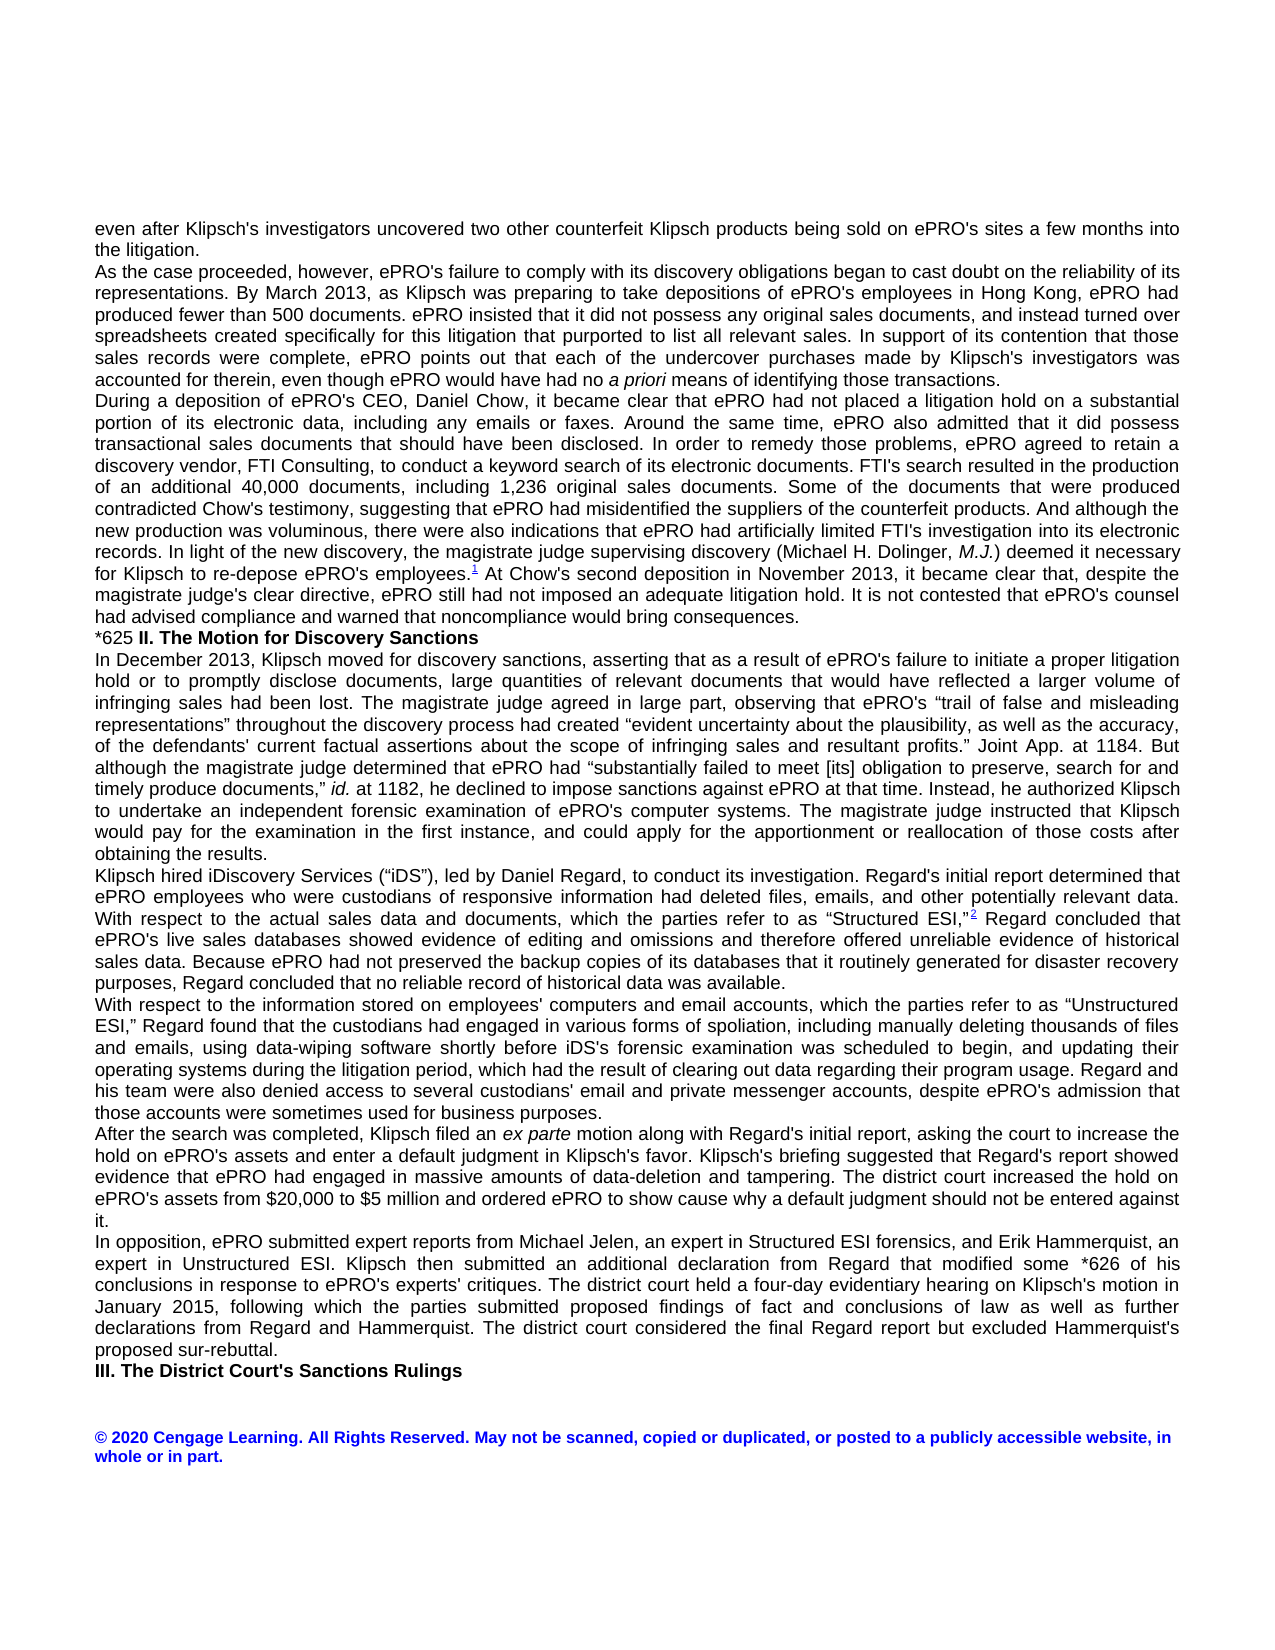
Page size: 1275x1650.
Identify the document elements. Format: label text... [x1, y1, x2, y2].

text During a deposition of ePRO's CEO, Daniel Chow, it became clear that ePRO had not placed a litigation hold on a substantial portion of its electronic data, including any emails or faxes. Around the same time, ePRO also admitted that it did possess transactional sales documents that should have been disclosed. In order to remedy those problems, ePRO agreed to retain a discovery vendor, FTI Consulting, to conduct a keyword search of its electronic documents. FTI's search resulted in the production of an additional 40,000 documents, including 1,236 original sales documents. Some of the documents that were produced contradicted Chow's testimony, suggesting that ePRO had misidentified the suppliers of the counterfeit products. And although the new production was voluminous, there were also indications that ePRO had artificially limited FTI's investigation into its electronic records. In light of the new discovery, the magistrate judge supervising discovery (Michael H. Dolinger, M.J.) deemed it necessary for Klipsch to re-depose ePRO's employees.1 At Chow's second deposition in November 2013, it became clear that, despite the magistrate judge's clear directive, ePRO still had not imposed an adequate litigation hold. It is not contested that ePRO's counsel had advised compliance and warned that noncompliance would bring consequences. [94, 390, 1181, 627]
text *625 II. The Motion for Discovery Sanctions [94, 627, 1181, 649]
text As the case proceeded, however, ePRO's failure to comply with its discovery obligations began to cast doubt on the reliability of its representations. By March 2013, as Klipsch was preparing to take depositions of ePRO's employees in Hong Kong, ePRO had produced fewer than 500 documents. ePRO insisted that it did not possess any original sales documents, and instead turned over spreadsheets created specifically for this litigation that purported to list all relevant sales. In support of its contention that those sales records were complete, ePRO points out that each of the undercover purchases made by Klipsch's investigators was accounted for therein, even though ePRO would have had no a priori means of identifying those transactions. [94, 261, 1181, 390]
text Klipsch hired iDiscovery Services (“iDS”), led by Daniel Regard, to conduct its investigation. Regard's initial report determined that ePRO employees who were custodians of responsive information had deleted files, emails, and other potentially relevant data. With respect to the actual sales data and documents, which the parties refer to as “Structured ESI,”2 Regard concluded that ePRO's live sales databases showed evidence of editing and omissions and therefore offered unreliable evidence of historical sales data. Because ePRO had not preserved the backup copies of its databases that it routinely generated for disaster recovery purposes, Regard concluded that no reliable record of historical data was available. [94, 864, 1181, 994]
text After the search was completed, Klipsch filed an ex parte motion along with Regard's initial report, asking the court to increase the hold on ePRO's assets and enter a default judgment in Klipsch's favor. Klipsch's briefing suggested that Regard's report showed evidence that ePRO had engaged in massive amounts of data-deletion and tampering. The district court increased the hold on ePRO's assets from $20,000 to $5 million and ordered ePRO to show cause why a default judgment should not be entered against it. [94, 1123, 1181, 1231]
text In December 2013, Klipsch moved for discovery sanctions, asserting that as a result of ePRO's failure to initiate a proper litigation hold or to promptly disclose documents, large quantities of relevant documents that would have reflected a larger volume of infringing sales had been lost. The magistrate judge agreed in large part, observing that ePRO's “trail of false and misleading representations” throughout the discovery process had created “evident uncertainty about the plausibility, as well as the accuracy, of the defendants' current factual assertions about the scope of infringing sales and resultant profits.” Joint App. at 1184. But although the magistrate judge determined that ePRO had “substantially failed to meet [its] obligation to preserve, search for and timely produce documents,” id. at 1182, he declined to impose sanctions against ePRO at that time. Instead, he authorized Klipsch to undertake an independent forensic examination of ePRO's computer systems. The magistrate judge instructed that Klipsch would pay for the examination in the first instance, and could apply for the apportionment or reallocation of those costs after obtaining the results. [94, 649, 1181, 864]
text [94, 217, 1181, 261]
text In opposition, ePRO submitted expert reports from Michael Jelen, an expert in Structured ESI forensics, and Erik Hammerquist, an expert in Unstructured ESI. Klipsch then submitted an additional declaration from Regard that modified some *626 of his conclusions in response to ePRO's experts' critiques. The district court held a four-day evidentiary hearing on Klipsch's motion in January 2015, following which the parties submitted proposed findings of fact and conclusions of law as well as further declarations from Regard and Hammerquist. The district court considered the final Regard report but excluded Hammerquist's proposed sur-rebuttal. [94, 1231, 1181, 1360]
text III. The District Court's Sanctions Rulings [94, 1360, 1181, 1382]
text With respect to the information stored on employees' computers and email accounts, which the parties refer to as “Unstructured ESI,” Regard found that the custodians had engaged in various forms of spoliation, including manually deleting thousands of files and emails, using data-wiping software shortly before iDS's forensic examination was scheduled to begin, and updating their operating systems during the litigation period, which had the result of clearing out data regarding their program usage. Regard and his team were also denied access to several custodians' email and private messenger accounts, despite ePRO's admission that those accounts were sometimes used for business purposes. [94, 994, 1181, 1123]
